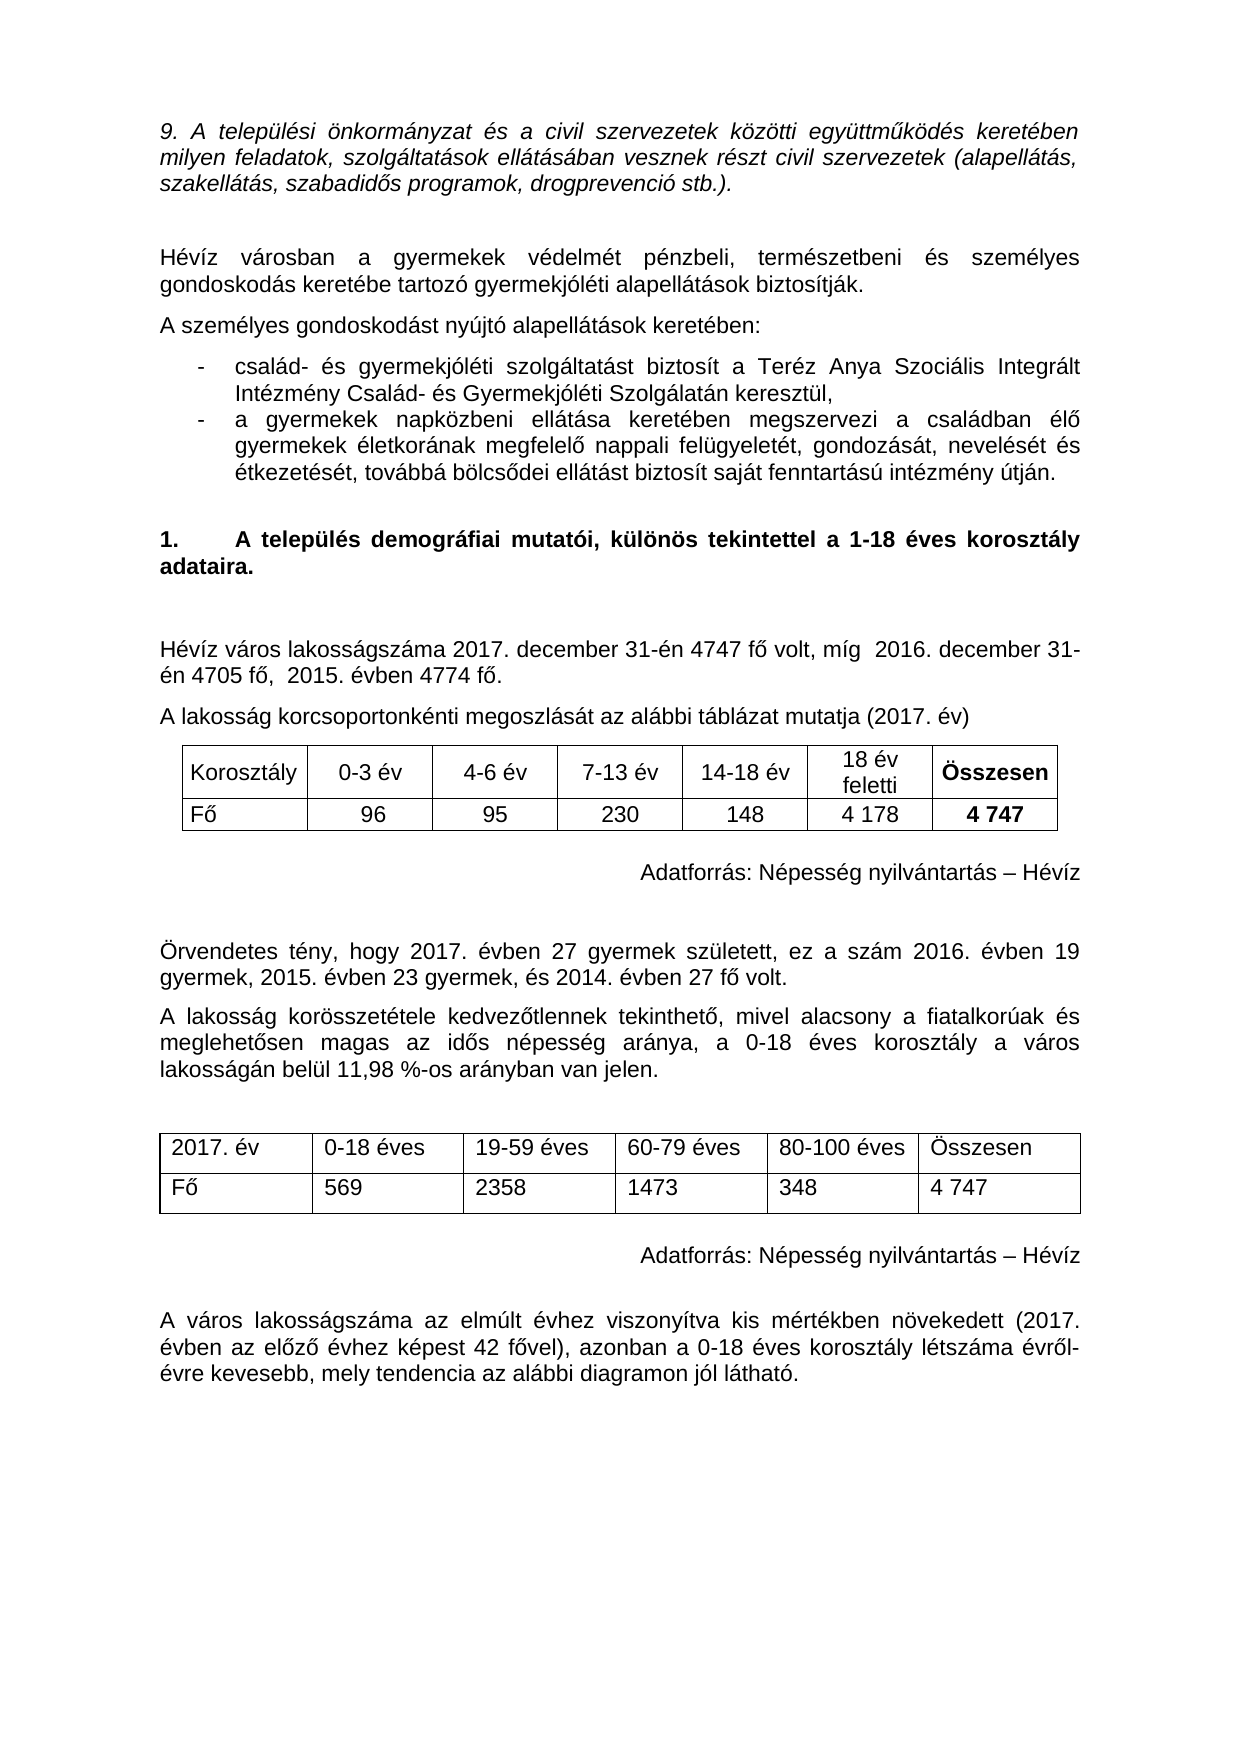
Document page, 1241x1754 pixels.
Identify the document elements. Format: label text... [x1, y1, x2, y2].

table_cell 148 [683, 799, 807, 829]
table_cell 348 [768, 1174, 918, 1213]
text A lakosság korösszetétele kedvezőtlennek tekinthető, mivel alacsony a fiatalkorúak és meglehetősen magas az idős népesség aránya, a 0-18 éves korosztály a város lakosságán belül 11,98 %-os arányban van jelen. [159, 1003, 1081, 1082]
table_header 60-79 éves [616, 1134, 767, 1173]
table_cell 96 [308, 799, 432, 829]
table_header Korosztály [183, 746, 307, 798]
text Hévíz város lakosságszáma 2017. december 31-én 4747 fő volt, míg 2016. december 31-én 4705 fő, 2015. évben 4774 fő. [159, 636, 1081, 688]
table_header 2017. év [161, 1134, 312, 1173]
list A település demográfiai mutatói, különös tekintettel a 1-18 éves korosztály adataira. [159, 526, 1081, 579]
table_header 80-100 éves [768, 1134, 918, 1173]
table_header 19-59 éves [464, 1134, 615, 1173]
text Hévíz városban a gyermekek védelmét pénzbeli, természetbeni és személyes gondoskodás keretébe tartozó gyermekjóléti alapellátások biztosítják. [159, 244, 1081, 297]
table_cell 2358 [464, 1174, 615, 1213]
table_header 0-3 év [308, 746, 432, 798]
table_cell 95 [433, 799, 557, 829]
table_cell 4 178 [808, 799, 932, 829]
text 9. A települési önkormányzat és a civil szervezetek közötti együttműködés keretében milyen feladatok, szolgáltatások ellátásában vesznek részt civil szervezetek (alapellátás, szakellátás, szabadidős programok, drogprevenció stb.). [159, 118, 1081, 197]
table_cell 230 [558, 799, 682, 829]
text A személyes gondoskodást nyújtó alapellátások keretében: [159, 312, 1081, 338]
table_header 14-18 év [683, 746, 807, 798]
text A lakosság korcsoportonkénti megoszlását az alábbi táblázat mutatja (2017. év) [159, 703, 1081, 729]
table_header Összesen [919, 1134, 1080, 1173]
table_header 4-6 év [433, 746, 557, 798]
table_header 7-13 év [558, 746, 682, 798]
table_cell Fő [183, 799, 307, 829]
table_header 18 év feletti [808, 746, 932, 798]
text Adatforrás: Népesség nyilvántartás – Hévíz [159, 859, 1081, 885]
text A város lakosságszáma az elmúlt évhez viszonyítva kis mértékben növekedett (2017. évben az előző évhez képest 42 fővel), azonban a 0-18 éves korosztály létszáma évről-évre kevesebb, mely tendencia az alábbi diagramon jól látható. [159, 1307, 1081, 1386]
table_cell 4 747 [919, 1174, 1080, 1213]
table_cell Fő [161, 1174, 312, 1213]
table_header 0-18 éves [313, 1134, 463, 1173]
table_cell 569 [313, 1174, 463, 1213]
table_cell 4 747 [933, 799, 1057, 829]
table_header Összesen [933, 746, 1057, 798]
text Adatforrás: Népesség nyilvántartás – Hévíz [159, 1242, 1081, 1268]
list család- és gyermekjóléti szolgáltatást biztosít a Teréz Anya Szociális Integrált Intézmény Család- és Gyermekjóléti Szolgálatán keresztül, [197, 353, 1081, 406]
list a gyermekek napközbeni ellátása keretében megszervezi a családban élő gyermekek életkorának megfelelő nappali felügyeletét, gondozását, nevelését és étkezetését, továbbá bölcsődei ellátást biztosít saját fenntartású intézmény útján. [197, 406, 1081, 485]
text Örvendetes tény, hogy 2017. évben 27 gyermek született, ez a szám 2016. évben 19 gyermek, 2015. évben 23 gyermek, és 2014. évben 27 fő volt. [159, 938, 1081, 990]
table_cell 1473 [616, 1174, 767, 1213]
